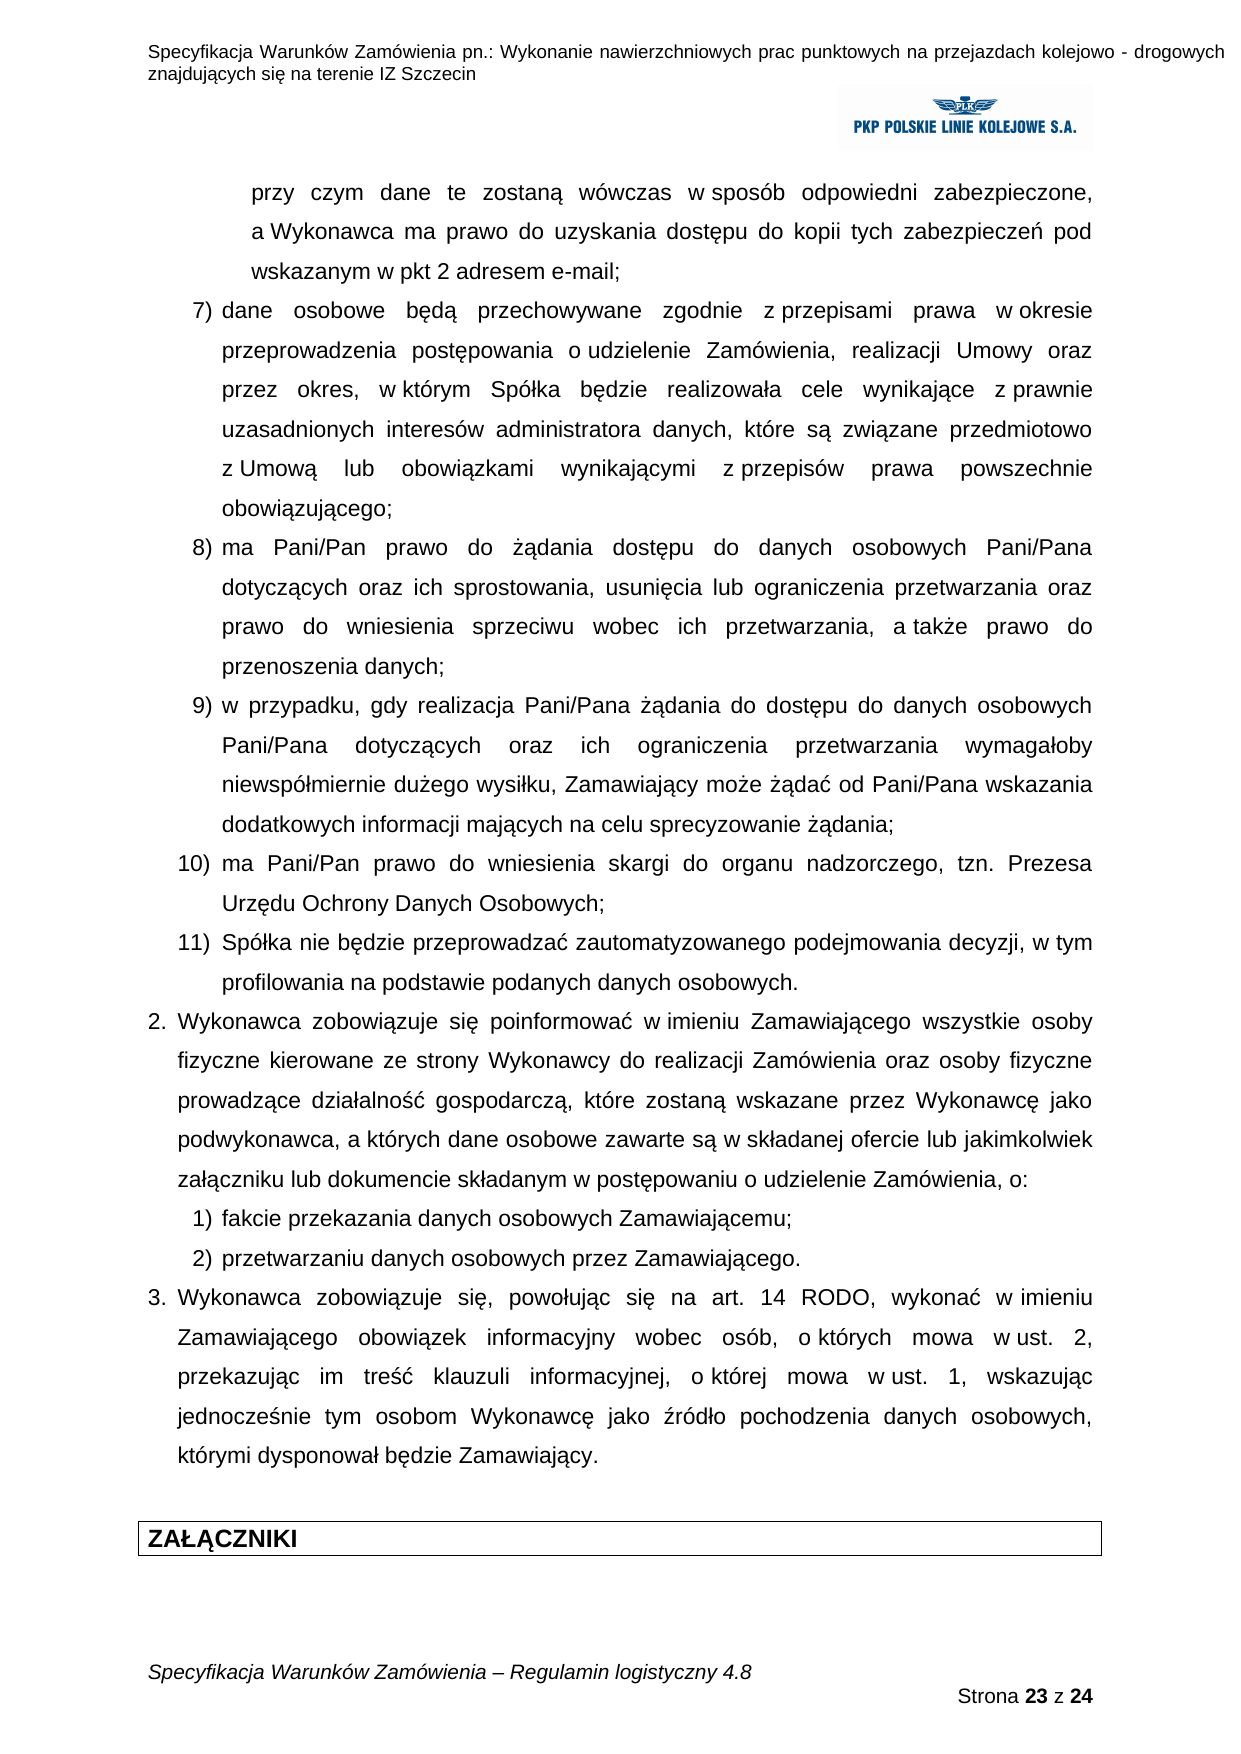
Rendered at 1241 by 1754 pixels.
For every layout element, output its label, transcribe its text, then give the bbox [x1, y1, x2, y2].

text przy czym dane te zostaną wówczas w sposób odpowiedni zabezpieczone, a Wykonawca ma prawo do uzyskania dostępu do kopii tych zabezpieczeń pod wskazanym w pkt 2 adresem e-mail; [251, 179, 1093, 284]
list fakcie przekazania danych osobowych Zamawiającemu; [192, 1205, 1093, 1232]
subtitle ZAŁĄCZNIKI [139, 1522, 1101, 1555]
list dane osobowe będą przechowywane zgodnie z przepisami prawa w okresie przeprowadzenia postępowania o udzielenie Zamówienia, realizacji Umowy oraz przez okres, w którym Spółka będzie realizowała cele wynikające z prawnie uzasadnionych interesów administratora danych, które są związane przedmiotowo z Umową lub obowiązkami wynikającymi z przepisów prawa powszechnie obowiązującego; [192, 297, 1093, 521]
list w przypadku, gdy realizacja Pani/Pana żądania do dostępu do danych osobowych Pani/Pana dotyczących oraz ich ograniczenia przetwarzania wymagałoby niewspółmiernie dużego wysiłku, Zamawiający może żądać od Pani/Pana wskazania dodatkowych informacji mających na celu sprecyzowanie żądania; [192, 692, 1093, 837]
picture [837, 84, 1093, 151]
list Wykonawca zobowiązuje się poinformować w imieniu Zamawiającego wszystkie osoby fizyczne kierowane ze strony Wykonawcy do realizacji Zamówienia oraz osoby fizyczne prowadzące działalność gospodarczą, które zostaną wskazane przez Wykonawcę jako podwykonawca, a których dane osobowe zawarte są w składanej ofercie lub jakimkolwiek załączniku lub dokumencie składanym w postępowaniu o udzielenie Zamówienia, o: [148, 1008, 1093, 1192]
list Spółka nie będzie przeprowadzać zautomatyzowanego podejmowania decyzji, w tym profilowania na podstawie podanych danych osobowych. [177, 929, 1093, 995]
list przetwarzaniu danych osobowych przez Zamawiającego. [192, 1245, 1093, 1271]
list ma Pani/Pan prawo do wniesienia skargi do organu nadzorczego, tzn. Prezesa Urzędu Ochrony Danych Osobowych; [177, 850, 1093, 916]
list ma Pani/Pan prawo do żądania dostępu do danych osobowych Pani/Pana dotyczących oraz ich sprostowania, usunięcia lub ograniczenia przetwarzania oraz prawo do wniesienia sprzeciwu wobec ich przetwarzania, a także prawo do przenoszenia danych; [192, 534, 1093, 679]
list Wykonawca zobowiązuje się, powołując się na art. 14 RODO, wykonać w imieniu Zamawiającego obowiązek informacyjny wobec osób, o których mowa w ust. 2, przekazując im treść klauzuli informacyjnej, o której mowa w ust. 1, wskazując jednocześnie tym osobom Wykonawcę jako źródło pochodzenia danych osobowych, którymi dysponował będzie Zamawiający. [148, 1284, 1093, 1468]
